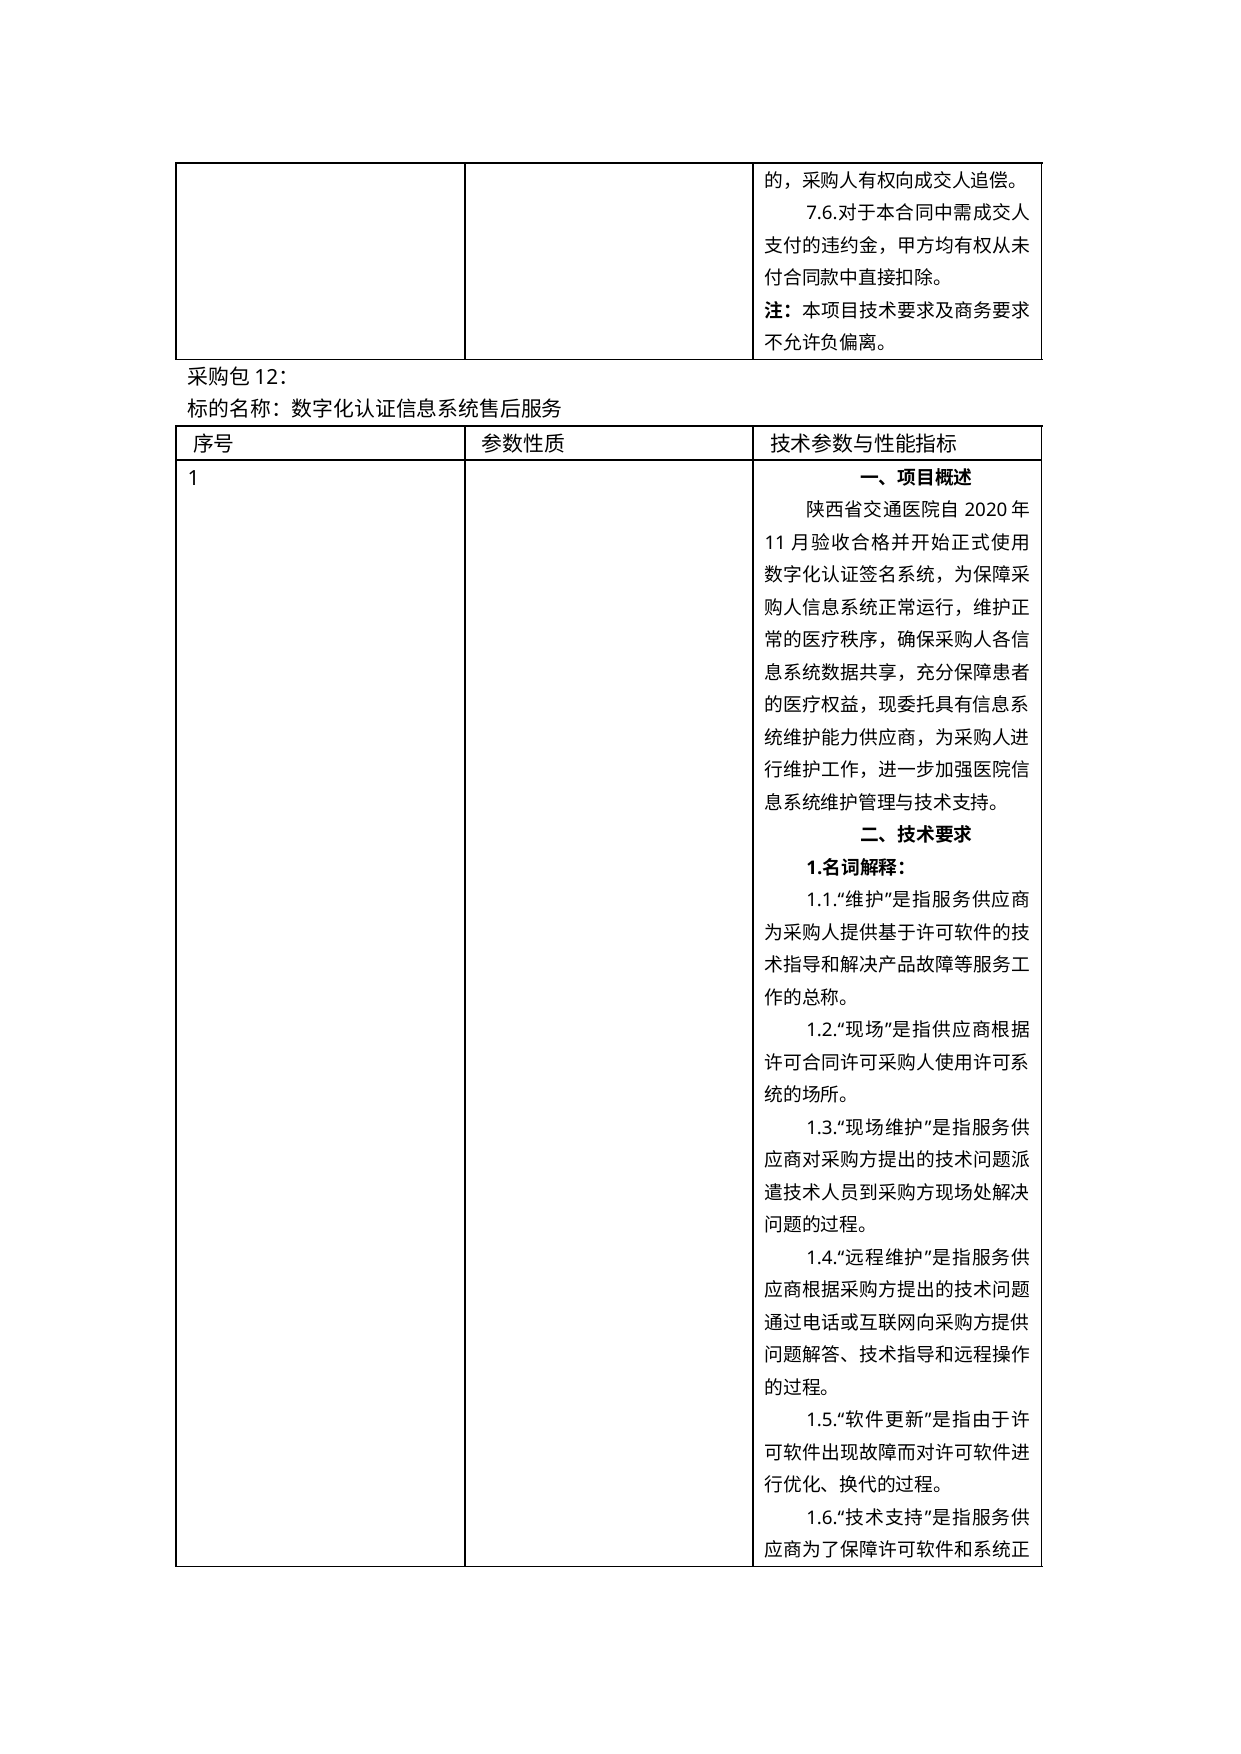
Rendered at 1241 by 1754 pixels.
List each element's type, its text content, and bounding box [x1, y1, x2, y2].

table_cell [754, 461, 1041, 1566]
table_cell 1 [177, 164, 464, 358]
table_cell [466, 164, 752, 358]
table_header 序号 [177, 427, 464, 459]
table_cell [754, 164, 1041, 358]
text 采购包12： [187, 360, 1053, 393]
text 标的名称：数字化认证信息系统售后服务 [187, 393, 1053, 425]
table_header 参数性质 [466, 427, 752, 459]
table_cell [466, 461, 752, 1566]
table_cell 1 [177, 461, 464, 1566]
table_header 技术参数与性能指标 [754, 427, 1041, 459]
